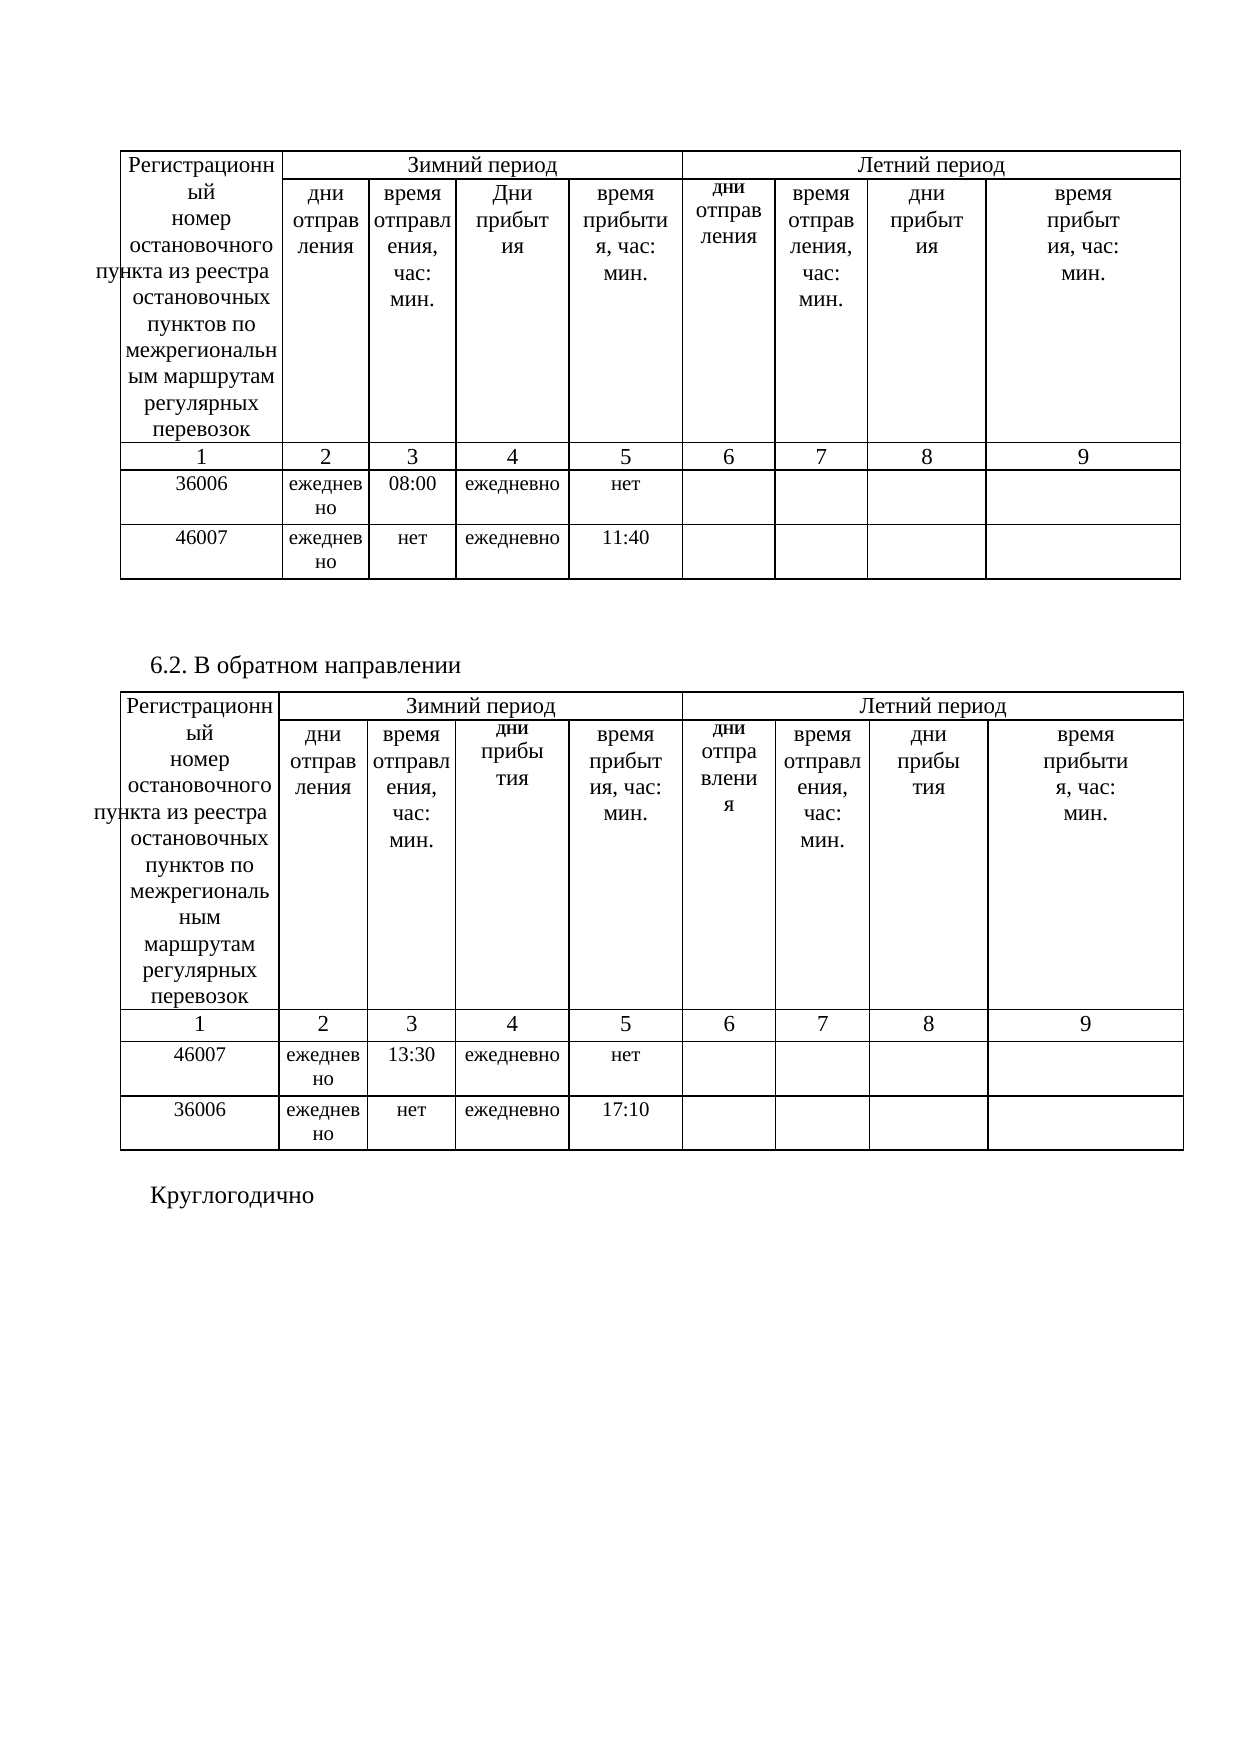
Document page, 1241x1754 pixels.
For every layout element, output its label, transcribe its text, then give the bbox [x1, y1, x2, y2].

table_cell дни прибы тия [870, 721, 987, 1009]
table_cell ежедневно [457, 471, 568, 524]
table_cell 6 [683, 443, 774, 469]
table_cell ежедневно [280, 1097, 367, 1149]
table_header Регистрационный номер остановочного пункта из реестра остановочных пунктов по межрегиональным маршрутам регулярных перевозок [121, 693, 278, 1009]
table_cell дни отправ ления [280, 721, 367, 1009]
table_cell 2 [280, 1010, 367, 1041]
table_cell [683, 471, 774, 524]
table_cell 8 [870, 1010, 987, 1041]
table_cell [989, 1042, 1183, 1095]
table_cell 13:30 [368, 1042, 455, 1095]
table_cell [868, 471, 985, 524]
table_cell ежедневно [283, 471, 368, 524]
table_cell [683, 1097, 775, 1149]
table_cell [776, 1097, 869, 1149]
table_cell время отправл ения, час: мин. [776, 721, 869, 1009]
table_cell 46007 [121, 1042, 278, 1095]
table_cell 4 [457, 443, 568, 469]
table_cell [683, 525, 774, 578]
text Круглогодично [150, 1180, 1090, 1208]
table_cell Дни прибыт ия [457, 180, 568, 441]
table_cell 7 [776, 443, 867, 469]
table_cell 36006 [121, 1097, 278, 1149]
table_cell дни отправ ления [283, 180, 368, 441]
table_cell ДНИ отправ ления [683, 180, 774, 441]
table_cell время прибыти я, час: мин. [989, 721, 1183, 1009]
table_cell 36006 [121, 471, 282, 524]
table_cell ежедневно [280, 1042, 367, 1095]
table_cell нет [570, 1042, 682, 1095]
table_cell время отправл ения, час: мин. [370, 180, 455, 441]
table_cell [870, 1042, 987, 1095]
table_cell [870, 1097, 987, 1149]
table_cell ежедневно [456, 1097, 568, 1149]
table_cell 8 [868, 443, 985, 469]
table_cell 9 [987, 443, 1180, 469]
table_cell ежедневно [456, 1042, 568, 1095]
table_cell ежедневно [283, 525, 368, 578]
table_cell нет [370, 525, 455, 578]
table_cell время прибыт ия, час: мин. [987, 180, 1180, 441]
table_header Зимний период [283, 152, 682, 178]
table_header Регистрационный номер остановочного пункта из реестра остановочных пунктов по межрегиональным маршрутам регулярных перевозок [121, 152, 282, 441]
table_cell 7 [776, 1010, 869, 1041]
table_cell время отправ ления, час: мин. [776, 180, 867, 441]
table_cell [776, 1042, 869, 1095]
table_cell время прибыти я, час: мин. [570, 180, 682, 441]
table_cell нет [368, 1097, 455, 1149]
table_cell [987, 471, 1180, 524]
table_cell 3 [370, 443, 455, 469]
table_cell [987, 525, 1180, 578]
table_cell нет [570, 471, 682, 524]
table_cell [683, 1042, 775, 1095]
table_cell 6 [683, 1010, 775, 1041]
text 6.2. В обратном направлении [150, 650, 1090, 678]
table_cell 4 [456, 1010, 568, 1041]
table_cell 1 [121, 443, 282, 469]
table_cell дни прибыт ия [868, 180, 985, 441]
table_cell ДНИ прибы тия [456, 721, 568, 1009]
table_cell время прибыт ия, час: мин. [570, 721, 682, 1009]
table_header Зимний период [280, 693, 682, 719]
table_cell 08:00 [370, 471, 455, 524]
table_cell [989, 1097, 1183, 1149]
table_cell время отправл ения, час: мин. [368, 721, 455, 1009]
table_header Летний период [683, 152, 1180, 178]
table_cell 9 [989, 1010, 1183, 1041]
table_header Летний период [683, 693, 1183, 719]
table_cell [776, 525, 867, 578]
table_cell 17:10 [570, 1097, 682, 1149]
table_cell 3 [368, 1010, 455, 1041]
table_cell [868, 525, 985, 578]
table_cell 46007 [121, 525, 282, 578]
table_cell 1 [121, 1010, 278, 1041]
table_cell 5 [570, 1010, 682, 1041]
table_cell ежедневно [457, 525, 568, 578]
table_cell 11:40 [570, 525, 682, 578]
table_cell ДНИ отпра влени я [683, 721, 775, 1009]
table_cell [776, 471, 867, 524]
table_cell 5 [570, 443, 682, 469]
table_cell 2 [283, 443, 368, 469]
